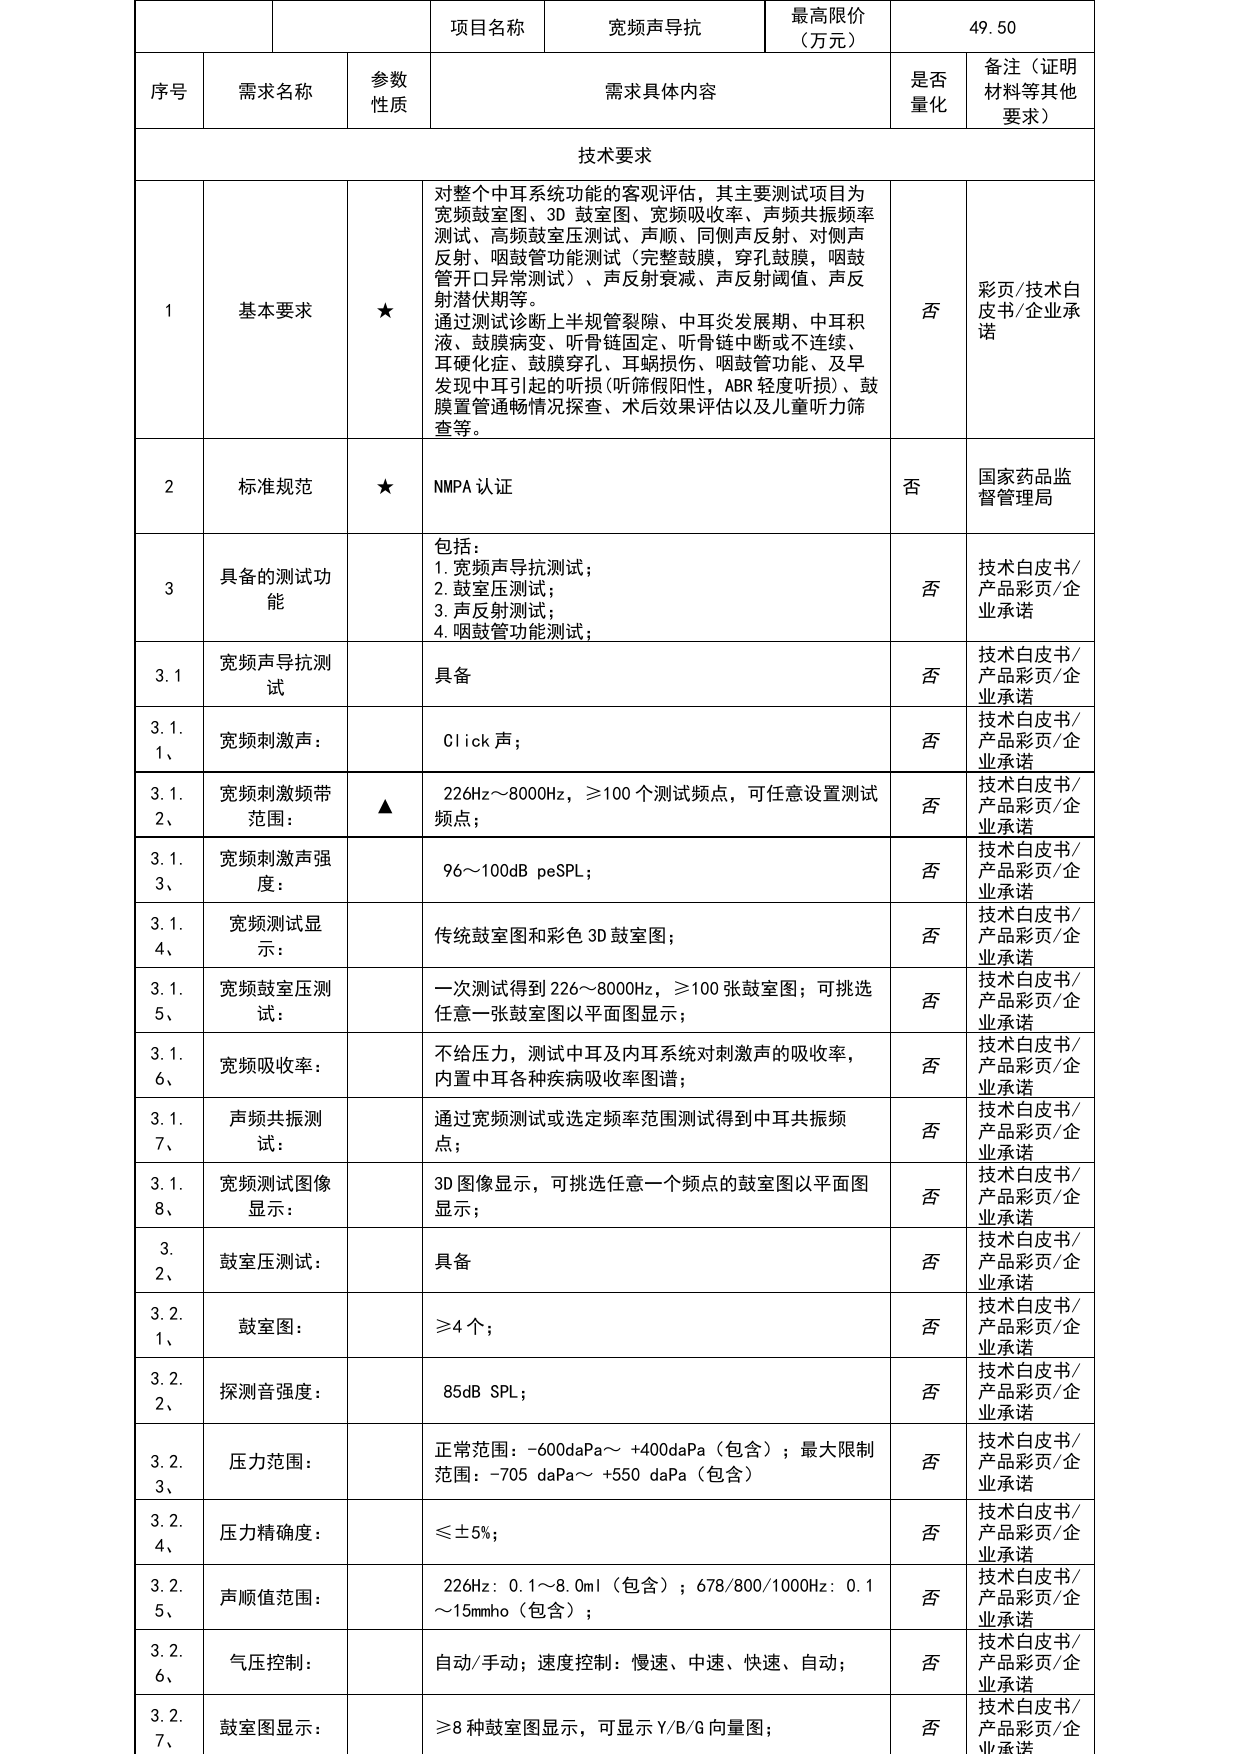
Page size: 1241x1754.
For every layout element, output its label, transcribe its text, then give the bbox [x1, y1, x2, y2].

table_cell [348, 1163, 422, 1227]
table_cell ★ [348, 439, 422, 533]
table_cell 3.1.7、 [136, 1098, 203, 1162]
table_cell 彩页/技术白皮书/企业承诺 [967, 181, 1094, 437]
table_cell 自动/手动；速度控制：慢速、中速、快速、自动； [423, 1630, 890, 1694]
table_cell 3.1.8、 [136, 1163, 203, 1227]
table_cell 否 [891, 1424, 966, 1498]
table_cell [348, 968, 422, 1032]
table_cell 需求具体内容 [431, 53, 890, 128]
table_cell 宽频吸收率： [204, 1033, 347, 1097]
table_cell 技术要求 [136, 129, 1094, 180]
table_cell 否 [891, 1163, 966, 1227]
table_cell 宽频测试图像显示： [204, 1163, 347, 1227]
table_cell 技术白皮书/产品彩页/企业承诺 [967, 838, 1094, 902]
table_cell 具备 [423, 1228, 890, 1292]
table_header [273, 1, 430, 52]
table_cell 技术白皮书/产品彩页/企业承诺 [967, 773, 1094, 836]
table_cell 否 [891, 1098, 966, 1162]
table_cell 参数 性质 [348, 53, 430, 128]
table_cell 85dB SPL； [423, 1358, 890, 1422]
table_cell [348, 707, 422, 771]
table_cell ≤±5%； [423, 1500, 890, 1563]
table_cell 具备的测试功能 [204, 534, 347, 641]
table_cell [348, 534, 422, 641]
table_cell [348, 1033, 422, 1097]
table_header [136, 1, 272, 52]
table_cell 否 [891, 181, 966, 437]
table_cell [348, 1630, 422, 1694]
table_cell Click声； [423, 707, 890, 771]
table_cell 技术白皮书/产品彩页/企业承诺 [967, 1424, 1094, 1498]
table_cell 宽频刺激声强度： [204, 838, 347, 902]
table_cell 3.2、 [136, 1228, 203, 1292]
table_cell 否 [891, 1228, 966, 1292]
table_cell 技术白皮书/产品彩页/企业承诺 [967, 1033, 1094, 1097]
table_cell 包括： 1.宽频声导抗测试； 2.鼓室压测试； 3.声反射测试； 4.咽鼓管功能测试； [423, 534, 890, 641]
table_cell 否 [891, 439, 966, 533]
table_cell 传统鼓室图和彩色3D鼓室图； [423, 903, 890, 967]
table_cell 通过宽频测试或选定频率范围测试得到中耳共振频点； [423, 1098, 890, 1162]
table_cell 否 [891, 534, 966, 641]
table_cell 3.1.2、 [136, 773, 203, 836]
table_cell 2 [136, 439, 203, 533]
table_cell 技术白皮书/产品彩页/企业承诺 [967, 642, 1094, 706]
table_cell 技术白皮书/产品彩页/企业承诺 [967, 707, 1094, 771]
table_cell ≥4个； [423, 1293, 890, 1357]
table_cell 技术白皮书/产品彩页/企业承诺 [967, 1358, 1094, 1422]
table_cell [348, 1424, 422, 1498]
table_cell 3D图像显示，可挑选任意一个频点的鼓室图以平面图显示； [423, 1163, 890, 1227]
table_cell 1 [136, 181, 203, 437]
table_cell 226Hz: 0.1～8.0ml（包含）；678/800/1000Hz: 0.1～15mmho（包含）； [423, 1565, 890, 1629]
table_cell 技术白皮书/产品彩页/企业承诺 [967, 968, 1094, 1032]
table_cell 宽频鼓室压测试： [204, 968, 347, 1032]
table_cell 3.2.3、 [136, 1424, 203, 1498]
table_cell 3.2.6、 [136, 1630, 203, 1694]
table_header 49.50 [891, 1, 1094, 52]
table_cell 正常范围：-600daPa～ +400daPa（包含）；最大限制范围：-705 daPa～ +550 daPa（包含） [423, 1424, 890, 1498]
table_cell 否 [891, 1500, 966, 1563]
table_cell ★ [348, 181, 422, 437]
table_cell [348, 1228, 422, 1292]
table_header 宽频声导抗 [545, 1, 764, 52]
table_cell 宽频刺激声： [204, 707, 347, 771]
table_cell ▲ [348, 773, 422, 836]
table_cell 3.1 [136, 642, 203, 706]
table_cell 否 [891, 1033, 966, 1097]
table_header 最高限价（万元） [766, 1, 890, 52]
table_cell 技术白皮书/产品彩页/企业承诺 [967, 1293, 1094, 1357]
table_cell 否 [891, 642, 966, 706]
table_cell 否 [891, 1565, 966, 1629]
table_cell 否 [891, 1630, 966, 1694]
table_cell 技术白皮书/产品彩页/企业承诺 [967, 1695, 1094, 1754]
table_cell 气压控制： [204, 1630, 347, 1694]
table_cell 基本要求 [204, 181, 347, 437]
table_cell 宽频声导抗测试 [204, 642, 347, 706]
table_cell 对整个中耳系统功能的客观评估，其主要测试项目为宽频鼓室图、3D 鼓室图、宽频吸收率、声频共振频率测试、高频鼓室压测试、声顺、同侧声反射、对侧声反射、咽鼓管功能测试（完整鼓膜，穿孔鼓膜，咽鼓管开口异常测试）、声反射衰减、声反射阈值、声反射潜伏期等。 通过测试诊断上半规管裂隙、中耳炎发展期、中耳积液、鼓膜病变、听骨链固定、听骨链中断或不连续、耳硬化症、鼓膜穿孔、耳蜗损伤、咽鼓管功能、及早发现中耳引起的听损(听筛假阳性，ABR轻度听损)、鼓膜置管通畅情况探查、术后效果评估以及儿童听力筛查等。 [423, 181, 890, 437]
table_cell 否 [891, 838, 966, 902]
table_cell 技术白皮书/产品彩页/企业承诺 [967, 1500, 1094, 1563]
table_cell [348, 1695, 422, 1754]
table_cell 压力范围： [204, 1424, 347, 1498]
table_cell [348, 1293, 422, 1357]
table_cell 声顺值范围： [204, 1565, 347, 1629]
table_cell 96～100dB peSPL； [423, 838, 890, 902]
table_cell [348, 1565, 422, 1629]
table_cell 否 [891, 1293, 966, 1357]
table_cell 技术白皮书/产品彩页/企业承诺 [967, 903, 1094, 967]
table_cell 国家药品监督管理局 [967, 439, 1094, 533]
table_cell [348, 838, 422, 902]
table_cell 宽频刺激频带范围： [204, 773, 347, 836]
table_cell [348, 903, 422, 967]
table_cell 一次测试得到226～8000Hz，≥100张鼓室图；可挑选任意一张鼓室图以平面图显示； [423, 968, 890, 1032]
table_cell [348, 642, 422, 706]
table_cell [348, 1500, 422, 1563]
table_cell 3.2.1、 [136, 1293, 203, 1357]
table_cell 是否 量化 [891, 53, 966, 128]
table_cell 序号 [136, 53, 203, 128]
table_header 项目名称 [431, 1, 544, 52]
table_cell 否 [891, 903, 966, 967]
table_cell 226Hz～8000Hz，≥100个测试频点，可任意设置测试频点； [423, 773, 890, 836]
table_cell 标准规范 [204, 439, 347, 533]
table_cell 鼓室图显示： [204, 1695, 347, 1754]
table_cell 鼓室图： [204, 1293, 347, 1357]
table_cell ≥8种鼓室图显示，可显示Y/B/G向量图； [423, 1695, 890, 1754]
table_cell 3.2.2、 [136, 1358, 203, 1422]
table_cell 3.1.4、 [136, 903, 203, 967]
table_cell [348, 1358, 422, 1422]
table_cell 声频共振测试： [204, 1098, 347, 1162]
table_cell 3.1.5、 [136, 968, 203, 1032]
table_cell 技术白皮书/产品彩页/企业承诺 [967, 534, 1094, 641]
table_cell 备注（证明材料等其他要求） [967, 53, 1094, 128]
table_cell [348, 1098, 422, 1162]
table_cell 技术白皮书/产品彩页/企业承诺 [967, 1565, 1094, 1629]
table_cell 3.1.1、 [136, 707, 203, 771]
table_cell 3 [136, 534, 203, 641]
table_cell 探测音强度： [204, 1358, 347, 1422]
table_cell 否 [891, 1358, 966, 1422]
table_cell 技术白皮书/产品彩页/企业承诺 [967, 1228, 1094, 1292]
table_cell 技术白皮书/产品彩页/企业承诺 [967, 1630, 1094, 1694]
table_cell 否 [891, 707, 966, 771]
table_cell 否 [891, 1695, 966, 1754]
table_cell 具备 [423, 642, 890, 706]
table_cell 3.2.4、 [136, 1500, 203, 1563]
table_cell 3.1.6、 [136, 1033, 203, 1097]
table_cell 鼓室压测试： [204, 1228, 347, 1292]
table_cell 3.2.5、 [136, 1565, 203, 1629]
table_cell 3.1.3、 [136, 838, 203, 902]
table_cell 否 [891, 968, 966, 1032]
table_cell 3.2.7、 [136, 1695, 203, 1754]
table_cell 不给压力，测试中耳及内耳系统对刺激声的吸收率，内置中耳各种疾病吸收率图谱； [423, 1033, 890, 1097]
table_cell 宽频测试显示： [204, 903, 347, 967]
table_cell NMPA认证 [423, 439, 890, 533]
table_cell 技术白皮书/产品彩页/企业承诺 [967, 1163, 1094, 1227]
table_cell 技术白皮书/产品彩页/企业承诺 [967, 1098, 1094, 1162]
table_cell 压力精确度： [204, 1500, 347, 1563]
table_cell 需求名称 [204, 53, 347, 128]
table_cell 否 [891, 773, 966, 836]
